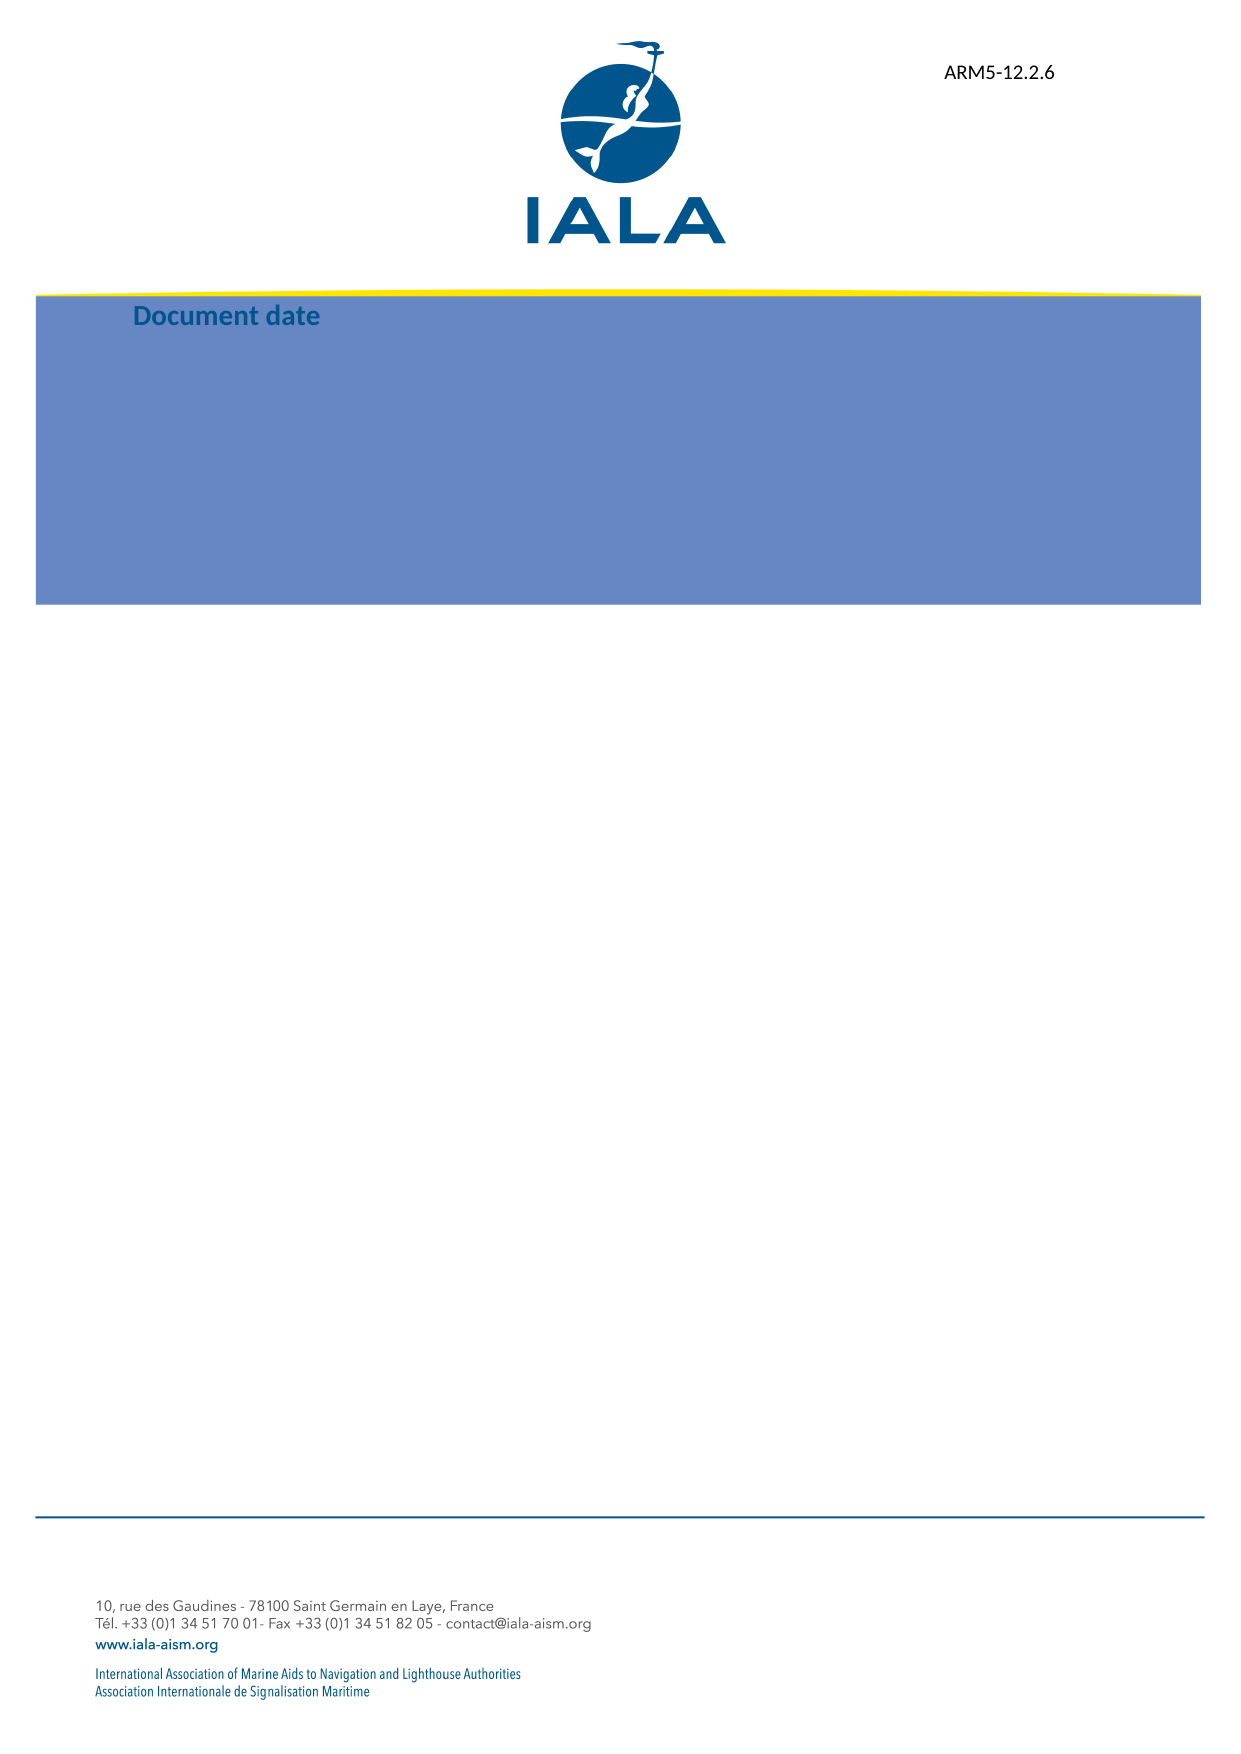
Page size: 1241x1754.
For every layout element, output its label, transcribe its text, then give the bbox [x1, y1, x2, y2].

picture [0, 29, 1240, 616]
picture [89, 1595, 622, 1714]
text Document date [133, 297, 1107, 332]
